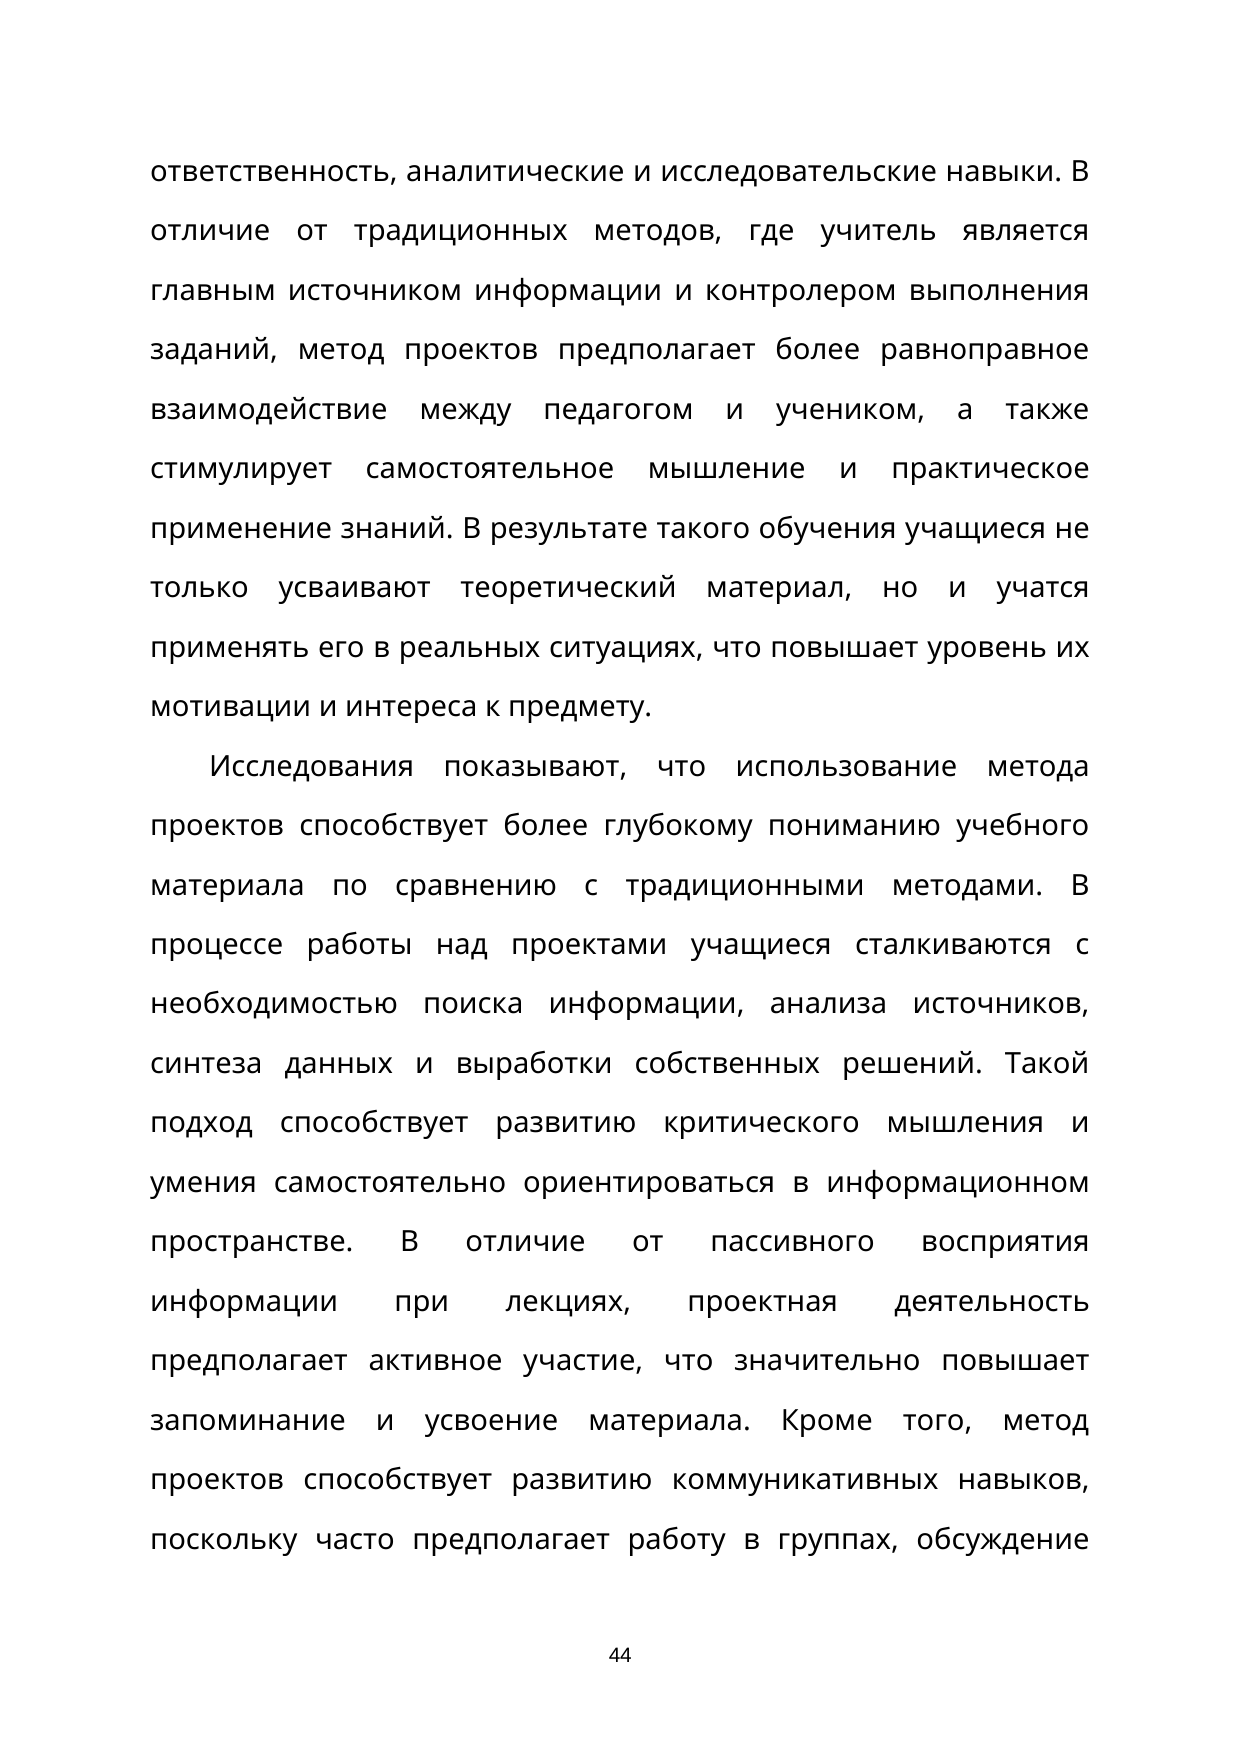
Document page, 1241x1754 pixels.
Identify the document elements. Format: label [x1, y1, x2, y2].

text [150, 150, 1090, 725]
text [150, 745, 1090, 1558]
